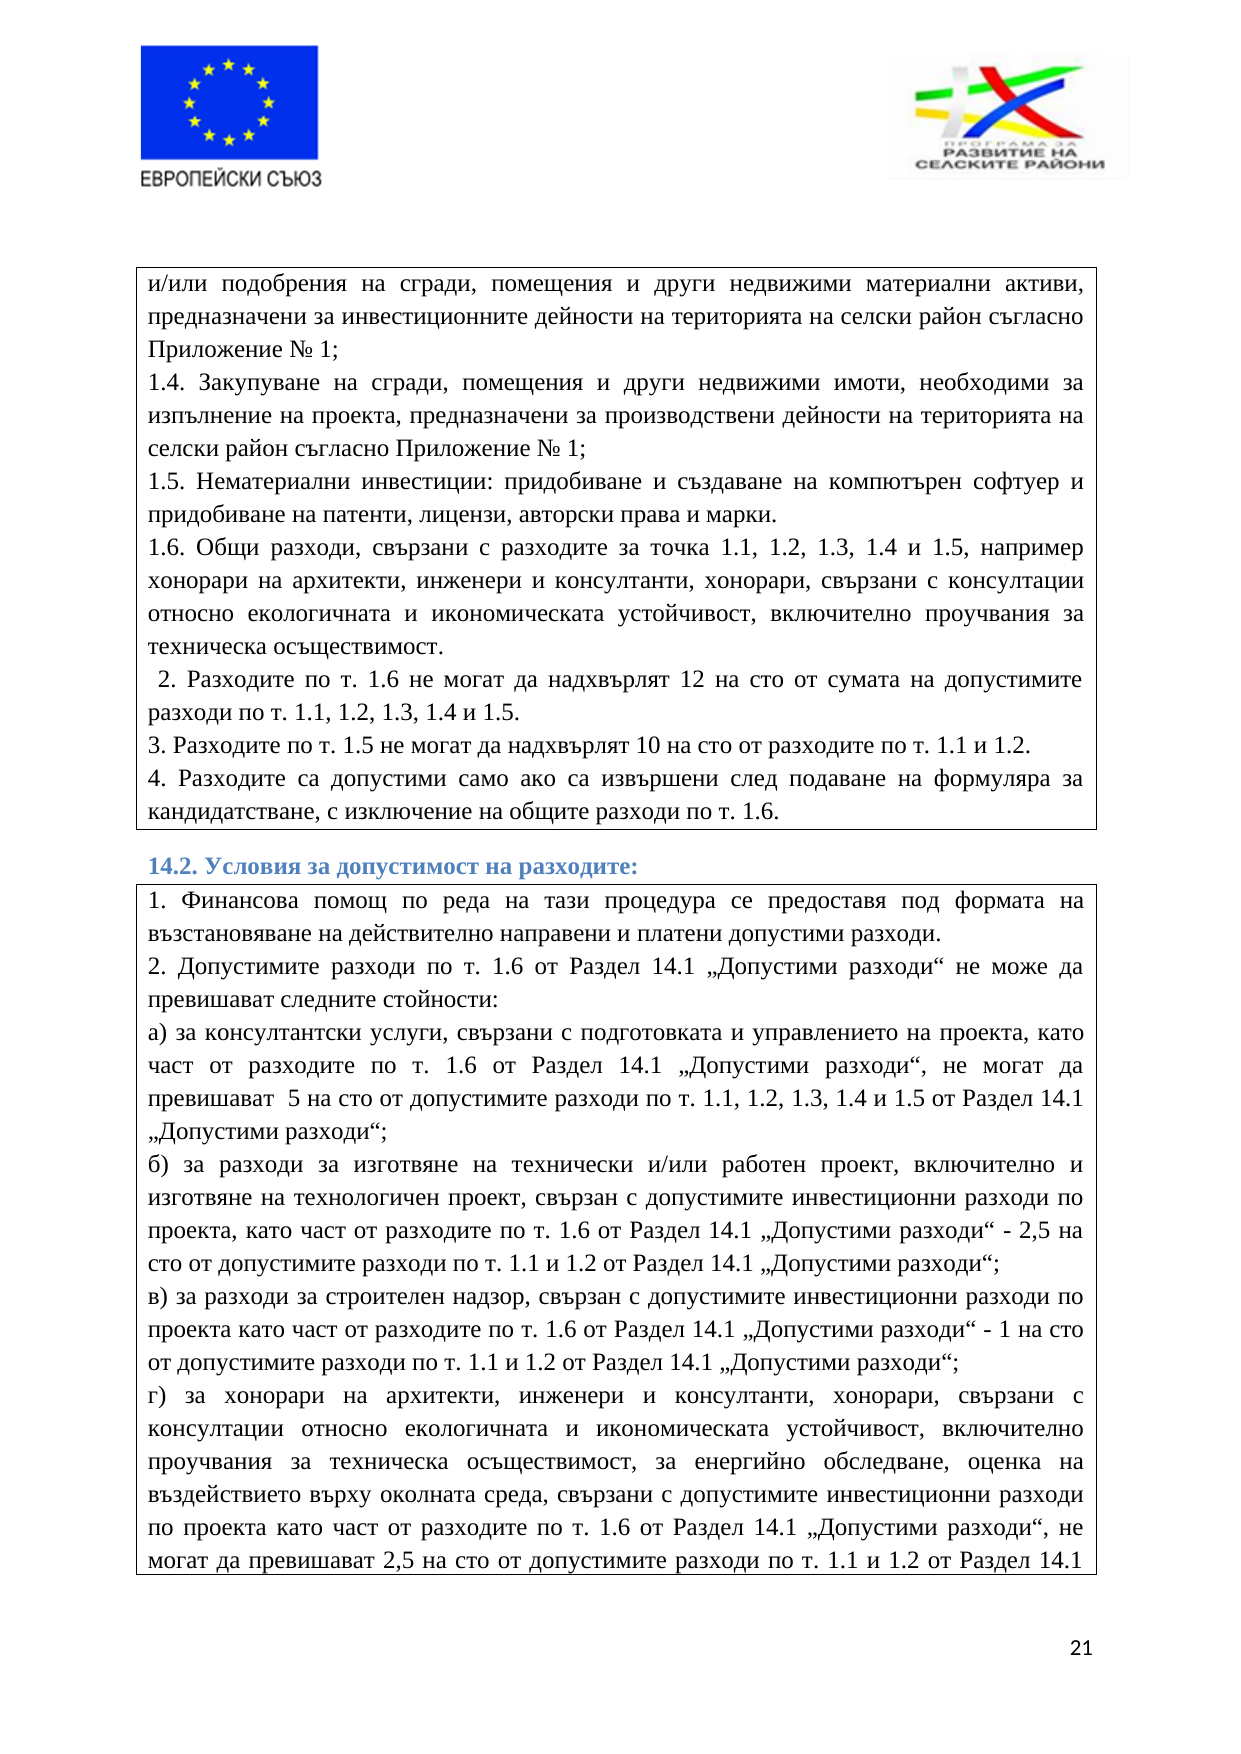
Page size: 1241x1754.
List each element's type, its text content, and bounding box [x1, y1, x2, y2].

picture [887, 53, 1130, 181]
subtitle 14.2. Условия за допустимост на разходите: [148, 851, 1093, 879]
picture [140, 44, 324, 190]
